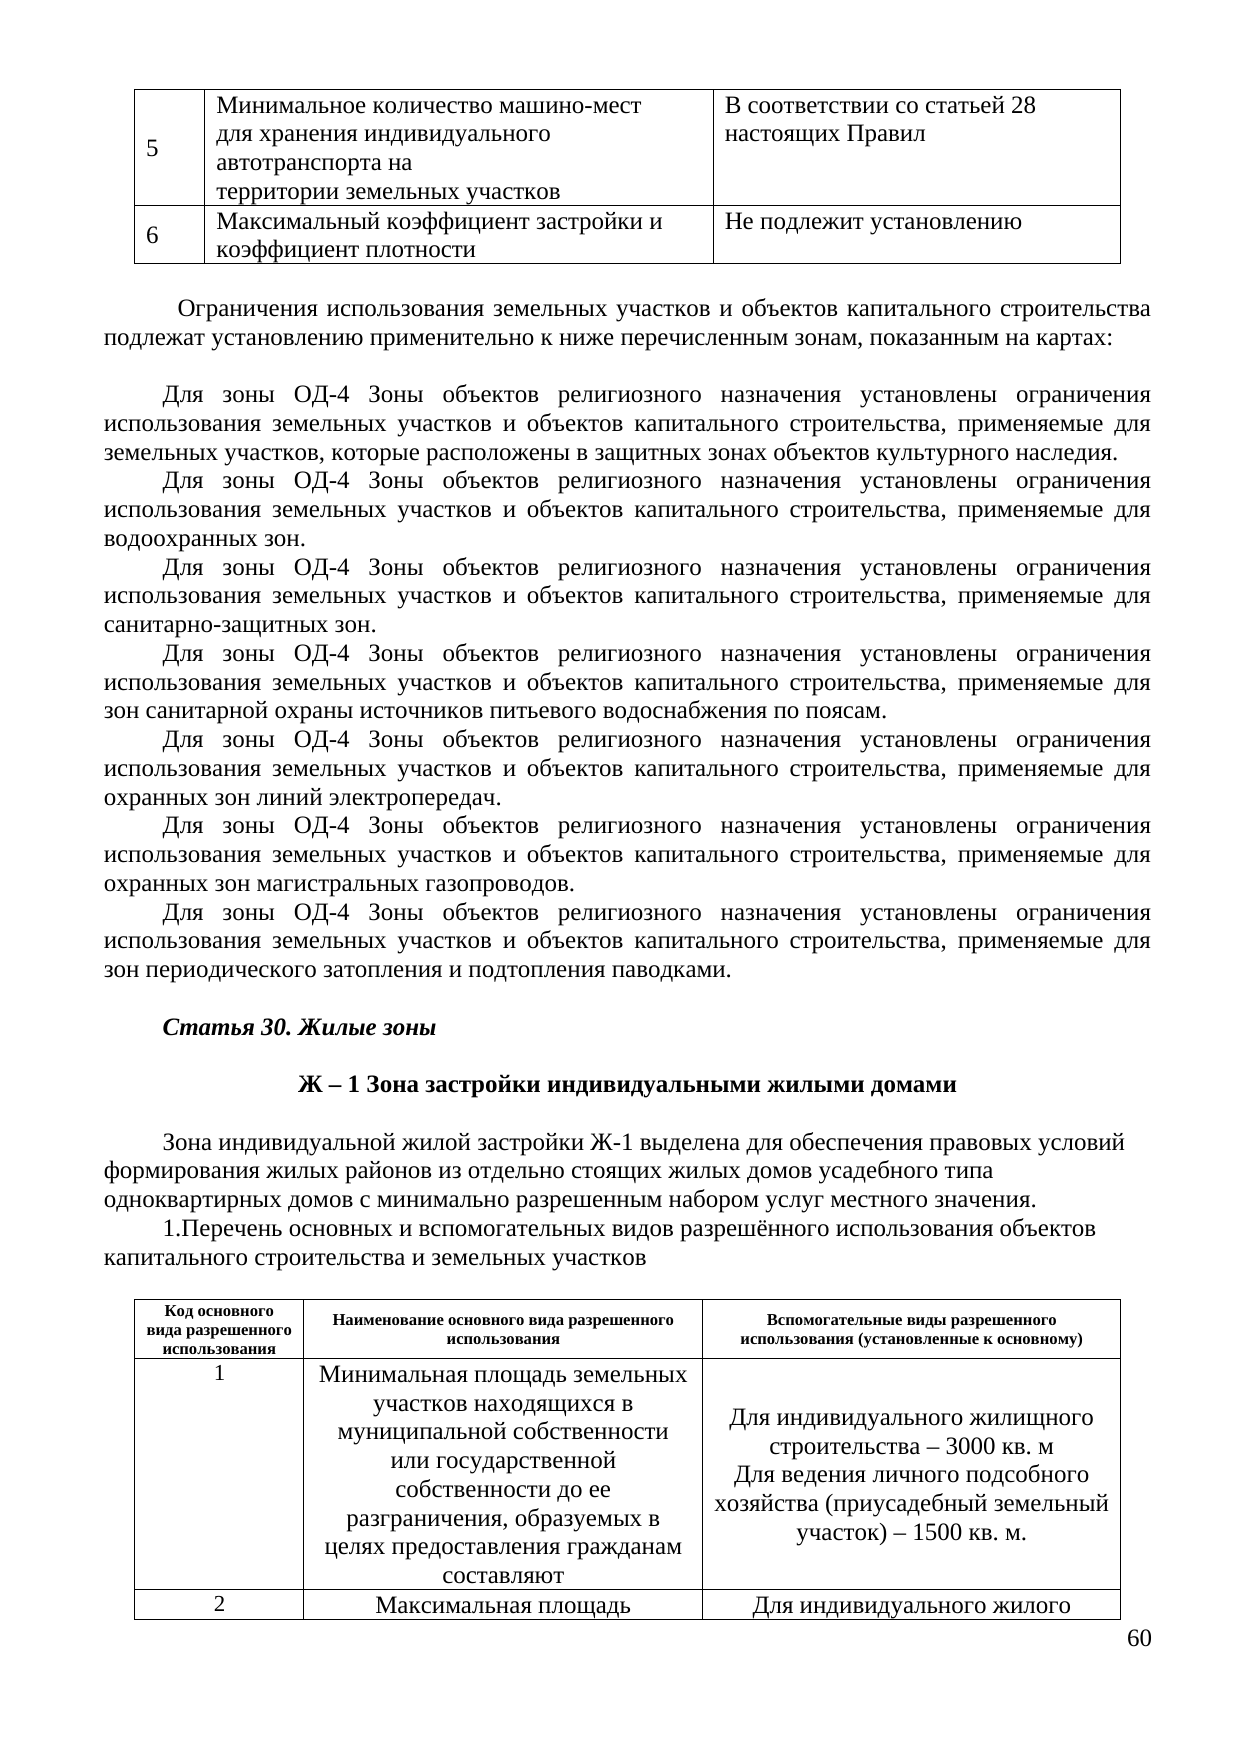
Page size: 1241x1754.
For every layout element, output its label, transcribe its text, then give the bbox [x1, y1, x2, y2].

table_cell 5 [135, 90, 204, 205]
text Для зоны ОД-4 Зоны объектов религиозного назначения установлены ограничения использования земельных участков и объектов капитального строительства, применяемые для охранных зон магистральных газопроводов. [103, 811, 1152, 897]
table_cell Минимальное количество машино-мест для хранения индивидуального автотранспорта на территории земельных участков [205, 90, 713, 205]
text Для зоны ОД-4 Зоны объектов религиозного назначения установлены ограничения использования земельных участков и объектов капитального строительства, применяемые для водоохранных зон. [103, 466, 1152, 552]
text Для зоны ОД-4 Зоны объектов религиозного назначения установлены ограничения использования земельных участков и объектов капитального строительства, применяемые для земельных участков, которые расположены в защитных зонах объектов культурного наследия. [103, 379, 1152, 466]
table_cell Минимальная площадь земельных участков находящихся в муниципальной собственности или государственной собственности до ее разграничения, образуемых в целях предоставления гражданам составляют [304, 1359, 702, 1589]
text Зона индивидуальной жилой застройки Ж-1 выделена для обеспечения правовых условий формирования жилых районов из отдельно стоящих жилых домов усадебного типа одноквартирных домов с минимально разрешенным набором услуг местного значения. [103, 1127, 1152, 1213]
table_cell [703, 1590, 1120, 1619]
table_header Вспомогательные виды разрешенного использования (установленные к основному) [703, 1300, 1120, 1358]
text 1.Перечень основных и вспомогательных видов разрешённого использования объектов капитального строительства и земельных участков [103, 1213, 1152, 1271]
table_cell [304, 1590, 702, 1619]
text Для зоны ОД-4 Зоны объектов религиозного назначения установлены ограничения использования земельных участков и объектов капитального строительства, применяемые для зон санитарной охраны источников питьевого водоснабжения по поясам. [103, 638, 1152, 724]
text Ограничения использования земельных участков и объектов капитального строительства подлежат установлению применительно к ниже перечисленным зонам, показанным на картах: [103, 293, 1152, 351]
text Для зоны ОД-4 Зоны объектов религиозного назначения установлены ограничения использования земельных участков и объектов капитального строительства, применяемые для санитарно-защитных зон. [103, 552, 1152, 638]
text Для зоны ОД-4 Зоны объектов религиозного назначения установлены ограничения использования земельных участков и объектов капитального строительства, применяемые для зон периодического затопления и подтопления паводками. [103, 897, 1152, 983]
table_header Наименование основного вида разрешенного использования [304, 1300, 702, 1358]
table_header Код основного вида разрешенного использования [135, 1300, 303, 1358]
text Ж – 1 Зона застройки индивидуальными жилыми домами [103, 1069, 1152, 1098]
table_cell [714, 90, 1120, 205]
table_cell 2 [135, 1590, 303, 1619]
table_cell Максимальный коэффициент застройки и коэффициент плотности [205, 206, 713, 263]
table_cell Для индивидуального жилищного строительства – 3000 кв. м Для ведения личного подсобного хозяйства (приусадебный земельный участок) – 1500 кв. м. [703, 1359, 1120, 1589]
table_cell Не подлежит установлению [714, 206, 1120, 263]
text Для зоны ОД-4 Зоны объектов религиозного назначения установлены ограничения использования земельных участков и объектов капитального строительства, применяемые для охранных зон линий электропередач. [103, 724, 1152, 811]
table_cell 6 [135, 206, 204, 263]
text Статья 30. Жилые зоны [103, 1012, 1152, 1041]
table_cell 1 [135, 1359, 303, 1589]
